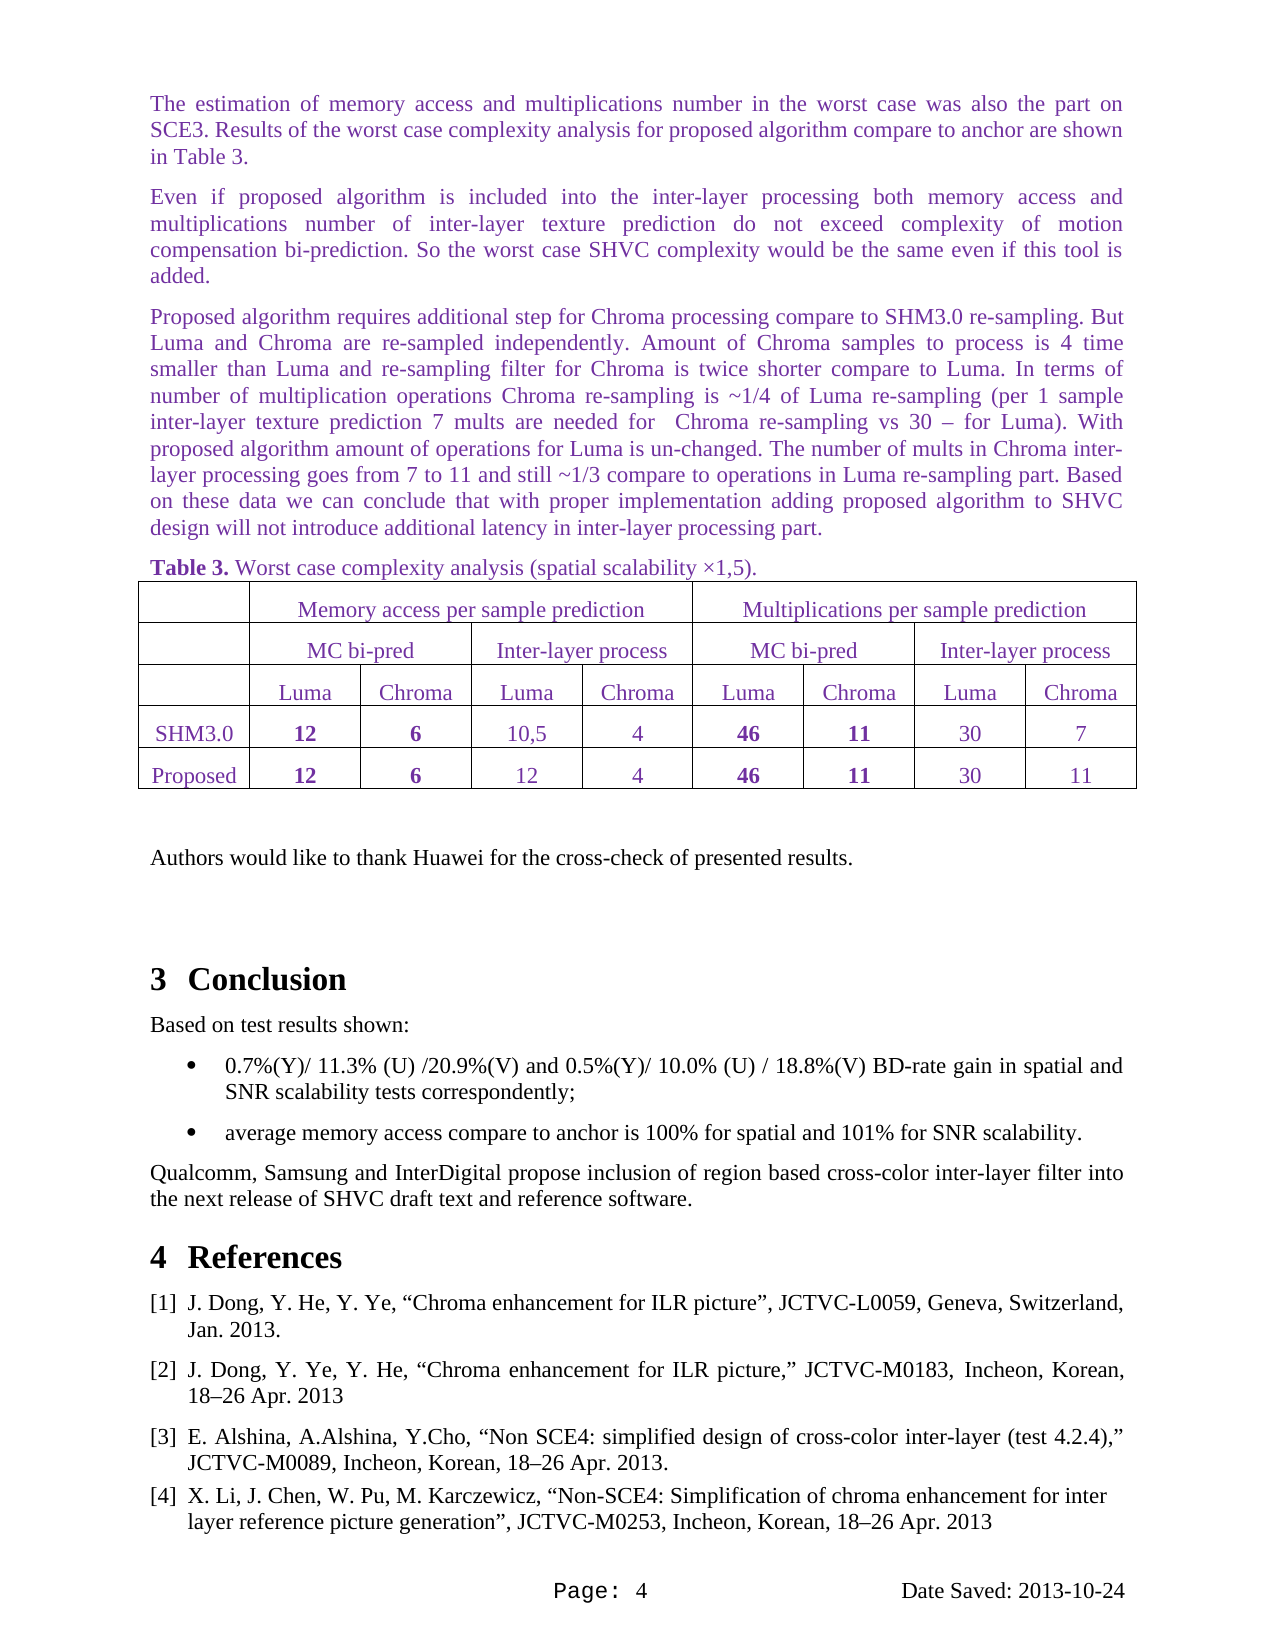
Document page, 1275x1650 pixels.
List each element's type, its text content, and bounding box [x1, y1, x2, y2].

table_cell 12 [250, 748, 360, 788]
table_cell Luma [693, 665, 803, 705]
subtitle Conclusion [150, 959, 1125, 997]
list J. Dong, Y. Ye, Y. He, “Chroma enhancement for ILR picture,” JCTVC-M0183, Incheon, Korean, 18–26 Apr. 2013 [150, 1356, 1125, 1409]
table_cell 46 [693, 706, 803, 747]
table_cell [139, 623, 249, 664]
table_cell Chroma [361, 665, 471, 705]
text Based on test results shown: [150, 1011, 1125, 1038]
table_cell 12 [472, 748, 582, 788]
table_cell 10,5 [472, 706, 582, 747]
table_cell 12 [250, 706, 360, 747]
list E. Alshina, A.Alshina, Y.Cho, “Non SCE4: simplified design of cross-color inter-layer (test 4.2.4),” JCTVC-M0089, Incheon, Korean, 18–26 Apr. 2013. [150, 1423, 1125, 1476]
text Authors would like to thank Huawei for the cross-check of presented results. [150, 844, 1125, 870]
list X. Li, J. Chen, W. Pu, M. Karczewicz, “Non-SCE4: Simplification of chroma enhancement for inter layer reference picture generation”, JCTVC-M0253, Incheon, Korean, 18–26 Apr. 2013 [150, 1482, 1125, 1535]
text The estimation of memory access and multiplications number in the worst case was also the part on SCE3. Results of the worst case complexity analysis for proposed algorithm compare to anchor are shown in Table 3. [150, 90, 1125, 169]
table_cell Chroma [1026, 665, 1136, 705]
list 0.7%(Y)/ 11.3% (U) /20.9%(V) and 0.5%(Y)/ 10.0% (U) / 18.8%(V) BD-rate gain in spatial and SNR scalability tests correspondently; [187, 1052, 1125, 1104]
table_cell Proposed [139, 748, 249, 788]
text Qualcomm, Samsung and InterDigital propose inclusion of region based cross-color inter-layer filter into the next release of SHVC draft text and reference software. [150, 1159, 1125, 1212]
table_cell [139, 665, 249, 705]
table_header Multiplications per sample prediction [693, 582, 1136, 622]
table_cell 11 [804, 748, 914, 788]
table_cell Luma [250, 665, 360, 705]
table_cell SHM3.0 [139, 706, 249, 747]
list J. Dong, Y. He, Y. Ye, “Chroma enhancement for ILR picture”, JCTVC-L0059, Geneva, Switzerland, Jan. 2013. [150, 1289, 1125, 1342]
table_header [139, 582, 249, 622]
table_cell Chroma [583, 665, 692, 705]
table_cell Chroma [804, 665, 914, 705]
table_cell 4 [583, 748, 692, 788]
table_cell 11 [804, 706, 914, 747]
text Table 3. Worst case complexity analysis (spatial scalability ×1,5). [150, 554, 1125, 581]
table_cell 46 [693, 748, 803, 788]
table_header Memory access per sample prediction [250, 582, 692, 622]
table_cell 7 [1026, 706, 1136, 747]
table_cell MC bi-pred [693, 623, 914, 664]
table_cell 30 [915, 706, 1025, 747]
table_cell 4 [583, 706, 692, 747]
table_cell 11 [1026, 748, 1136, 788]
table_cell Luma [472, 665, 582, 705]
table_cell 6 [361, 748, 471, 788]
list average memory access compare to anchor is 100% for spatial and 101% for SNR scalability. [187, 1119, 1125, 1145]
table_cell 30 [915, 748, 1025, 788]
table_cell MC bi-pred [250, 623, 471, 664]
text Proposed algorithm requires additional step for Chroma processing compare to SHM3.0 re-sampling. But Luma and Chroma are re-sampled independently. Amount of Chroma samples to process is 4 time smaller than Luma and re-sampling filter for Chroma is twice shorter compare to Luma. In terms of number of multiplication operations Chroma re-sampling is ~1/4 of Luma re-sampling (per 1 sample inter-layer texture prediction 7 mults are needed for Chroma re-sampling vs 30 – for Luma). With proposed algorithm amount of operations for Luma is un-changed. The number of mults in Chroma inter-layer processing goes from 7 to 11 and still ~1/3 compare to operations in Luma re-sampling part. Based on these data we can conclude that with proper implementation adding proposed algorithm to SHVC design will not introduce additional latency in inter-layer processing part. [150, 303, 1125, 540]
table_cell 6 [361, 706, 471, 747]
table_cell Luma [915, 665, 1025, 705]
table_cell Inter-layer process [472, 623, 692, 664]
table_cell Inter-layer process [915, 623, 1136, 664]
subtitle References [150, 1237, 1125, 1275]
text Even if proposed algorithm is included into the inter-layer processing both memory access and multiplications number of inter-layer texture prediction do not exceed complexity of motion compensation bi-prediction. So the worst case SHVC complexity would be the same even if this tool is added. [150, 183, 1125, 289]
